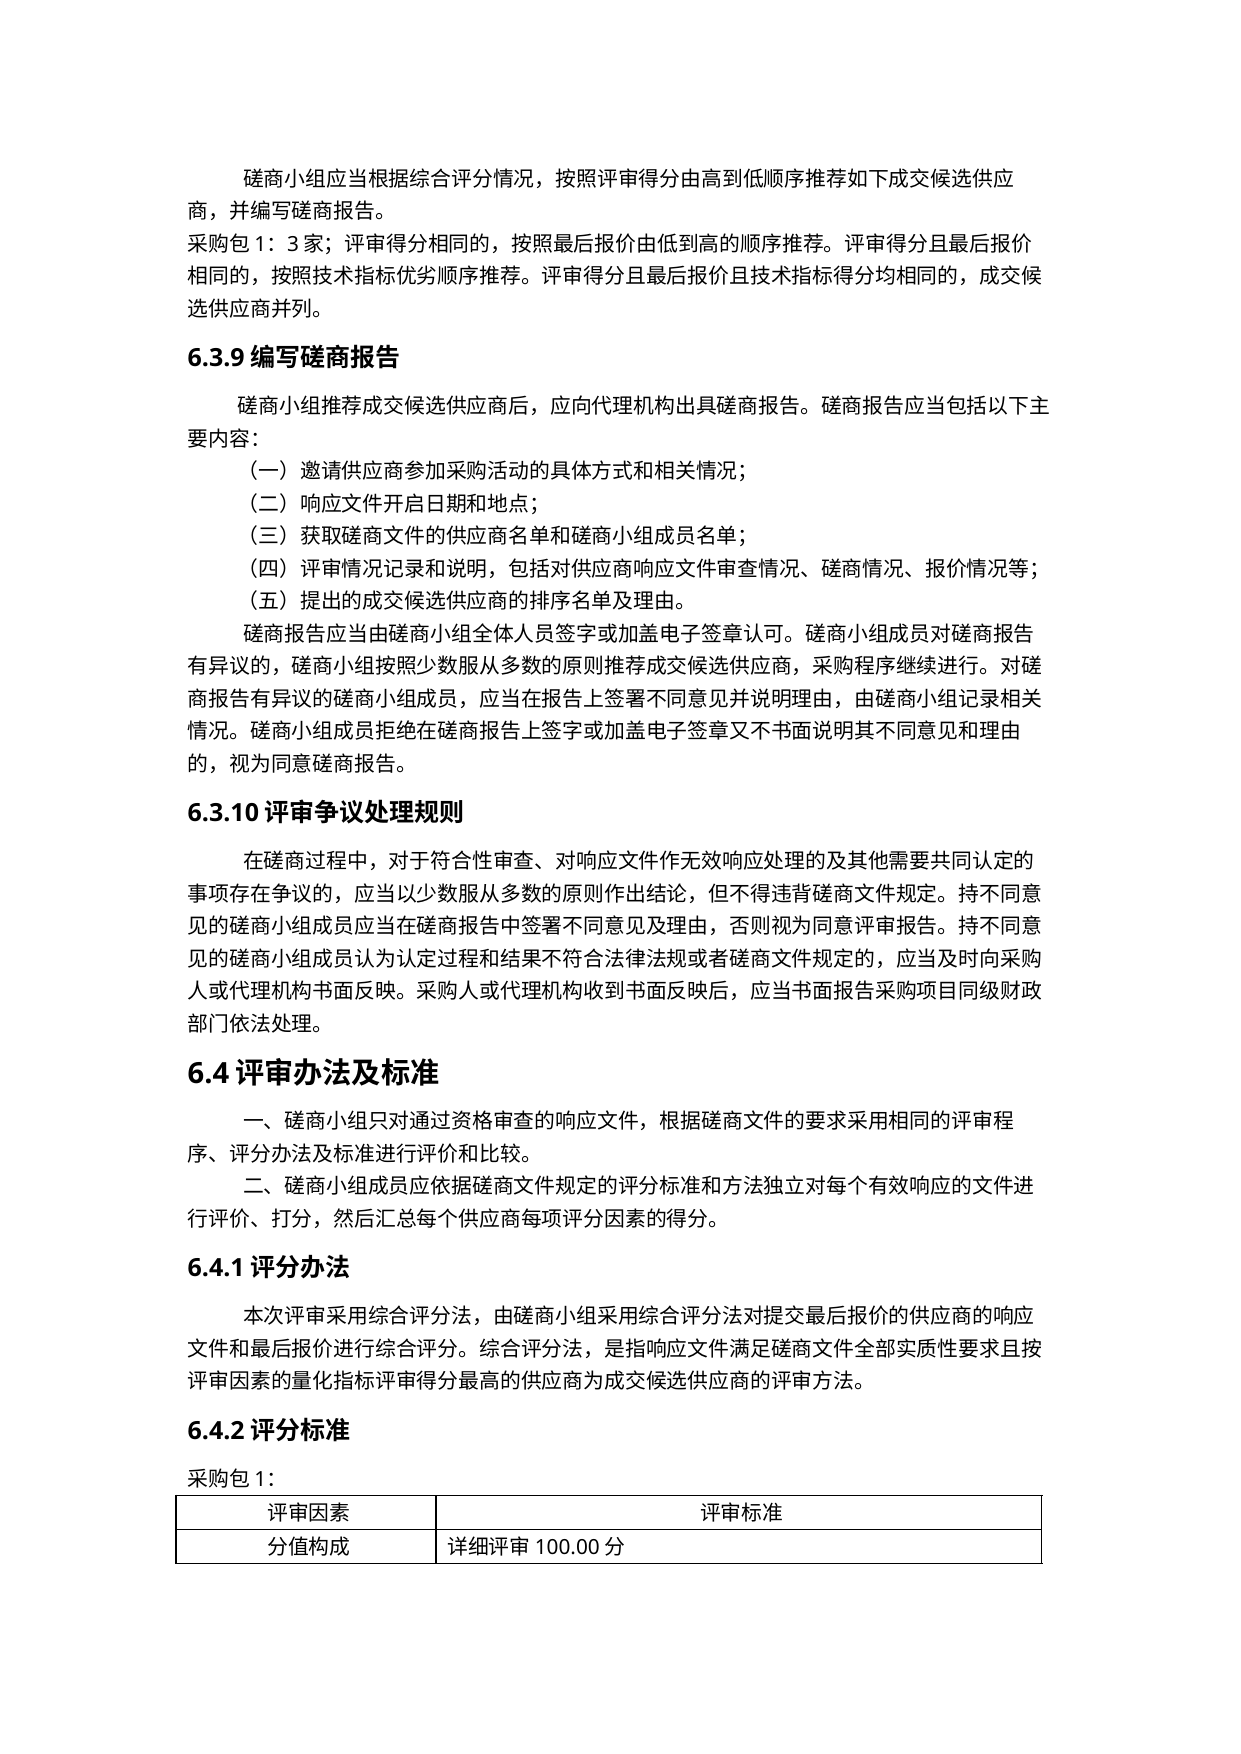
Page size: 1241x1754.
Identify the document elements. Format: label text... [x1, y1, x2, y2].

text （三）获取磋商文件的供应商名单和磋商小组成员名单； [187, 519, 1053, 552]
text 磋商小组应当根据综合评分情况，按照评审得分由高到低顺序推荐如下成交候选供应商，并编写磋商报告。 [187, 162, 1053, 227]
text 磋商报告应当由磋商小组全体人员签字或加盖电子签章认可。磋商小组成员对磋商报告有异议的，磋商小组按照少数服从多数的原则推荐成交候选供应商，采购程序继续进行。对磋商报告有异议的磋商小组成员，应当在报告上签署不同意见并说明理由，由磋商小组记录相关情况。磋商小组成员拒绝在磋商报告上签字或加盖电子签章又不书面说明其不同意见和理由的，视为同意磋商报告。 [187, 617, 1053, 779]
text （四）评审情况记录和说明，包括对供应商响应文件审查情况、磋商情况、报价情况等； [187, 552, 1053, 584]
text 6.3.10评审争议处理规则 [187, 779, 1053, 844]
text 6.3.9编写磋商报告 [187, 324, 1053, 389]
text 采购包1：3家；评审得分相同的，按照最后报价由低到高的顺序推荐。评审得分且最后报价相同的，按照技术指标优劣顺序推荐。评审得分且最后报价且技术指标得分均相同的，成交候选供应商并列。 [187, 227, 1053, 324]
text 磋商小组推荐成交候选供应商后，应向代理机构出具磋商报告。磋商报告应当包括以下主要内容： [187, 389, 1053, 454]
table_header 评审因素 [177, 1496, 435, 1528]
text 采购包1： [187, 1462, 1053, 1494]
text 6.4评审办法及标准 [187, 1039, 1053, 1104]
text 6.4.2评分标准 [187, 1397, 1053, 1462]
text （五）提出的成交候选供应商的排序名单及理由。 [187, 584, 1053, 617]
text （一）邀请供应商参加采购活动的具体方式和相关情况； [187, 454, 1053, 487]
table_cell 详细评审100.00分 [437, 1530, 1041, 1563]
text 一、磋商小组只对通过资格审查的响应文件，根据磋商文件的要求采用相同的评审程序、评分办法及标准进行评价和比较。 [187, 1104, 1053, 1169]
table_header 评审标准 [437, 1496, 1041, 1528]
text （二）响应文件开启日期和地点； [187, 487, 1053, 519]
text 6.4.1评分办法 [187, 1234, 1053, 1299]
text 本次评审采用综合评分法，由磋商小组采用综合评分法对提交最后报价的供应商的响应文件和最后报价进行综合评分。综合评分法，是指响应文件满足磋商文件全部实质性要求且按评审因素的量化指标评审得分最高的供应商为成交候选供应商的评审方法。 [187, 1299, 1053, 1397]
text 二、磋商小组成员应依据磋商文件规定的评分标准和方法独立对每个有效响应的文件进行评价、打分，然后汇总每个供应商每项评分因素的得分。 [187, 1169, 1053, 1234]
table_cell 分值构成 [177, 1530, 435, 1563]
text 在磋商过程中，对于符合性审查、对响应文件作无效响应处理的及其他需要共同认定的事项存在争议的，应当以少数服从多数的原则作出结论，但不得违背磋商文件规定。持不同意见的磋商小组成员应当在磋商报告中签署不同意见及理由，否则视为同意评审报告。持不同意见的磋商小组成员认为认定过程和结果不符合法律法规或者磋商文件规定的，应当及时向采购人或代理机构书面反映。采购人或代理机构收到书面反映后，应当书面报告采购项目同级财政部门依法处理。 [187, 844, 1053, 1039]
